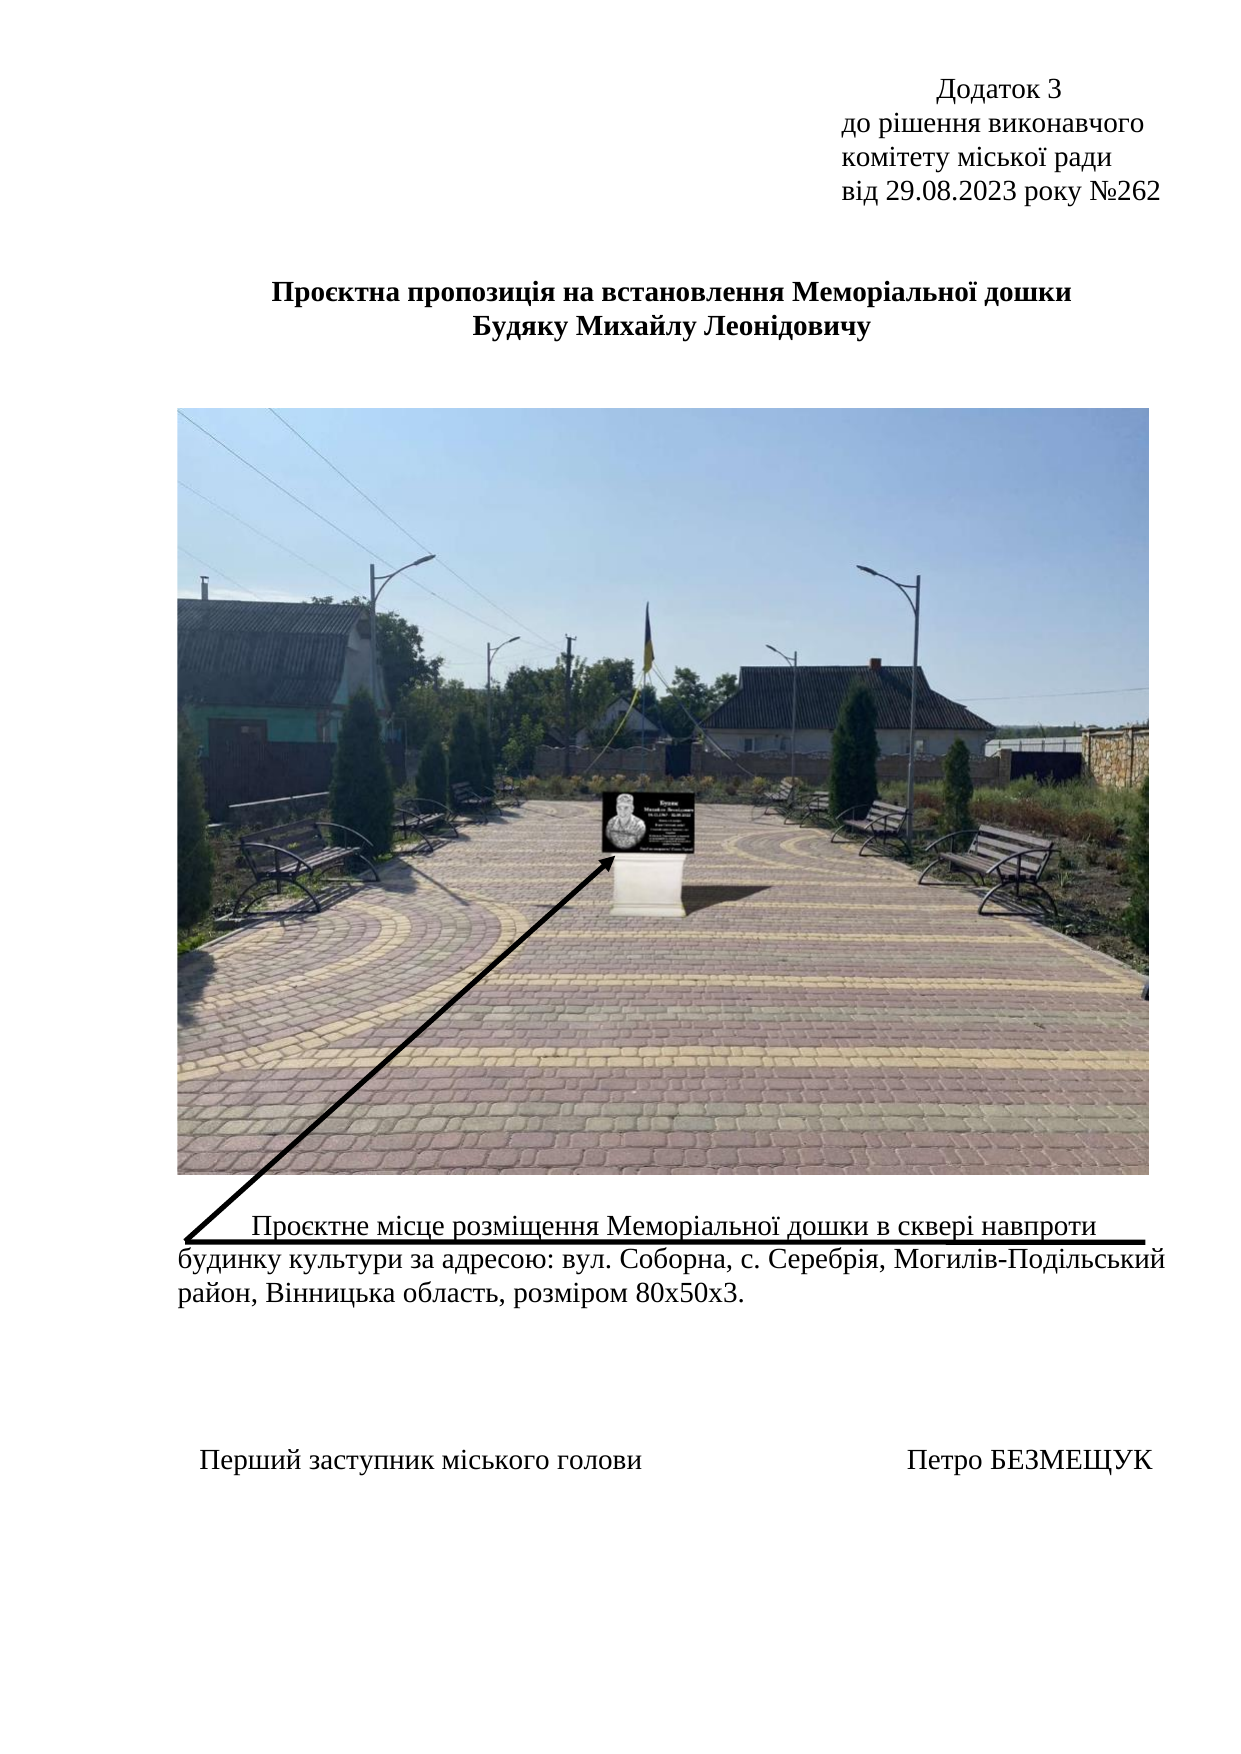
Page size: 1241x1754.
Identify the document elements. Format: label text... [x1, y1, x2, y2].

text Проєктне місце розміщення Меморіальної дошки в сквері навпроти будинку культури за адресою: вул. Соборна, с. Серебрія, Могилів-Подільський район, Вінницька область, розміром 80х50х3. [177, 1208, 1167, 1308]
text до рішення виконавчого [827, 105, 1167, 139]
picture [177, 408, 1149, 1175]
text Перший заступник міського голови Петро БЕЗМЕЩУК [177, 1442, 1167, 1476]
text комітету міської ради [827, 139, 1167, 173]
text Будяку Михайлу Леонідовичу [177, 308, 1167, 341]
text Проєктна пропозиція на встановлення Меморіальної дошки [177, 274, 1167, 308]
text Додаток 3 [827, 71, 1167, 105]
text від 29.08.2023 року №262 [827, 173, 1167, 207]
